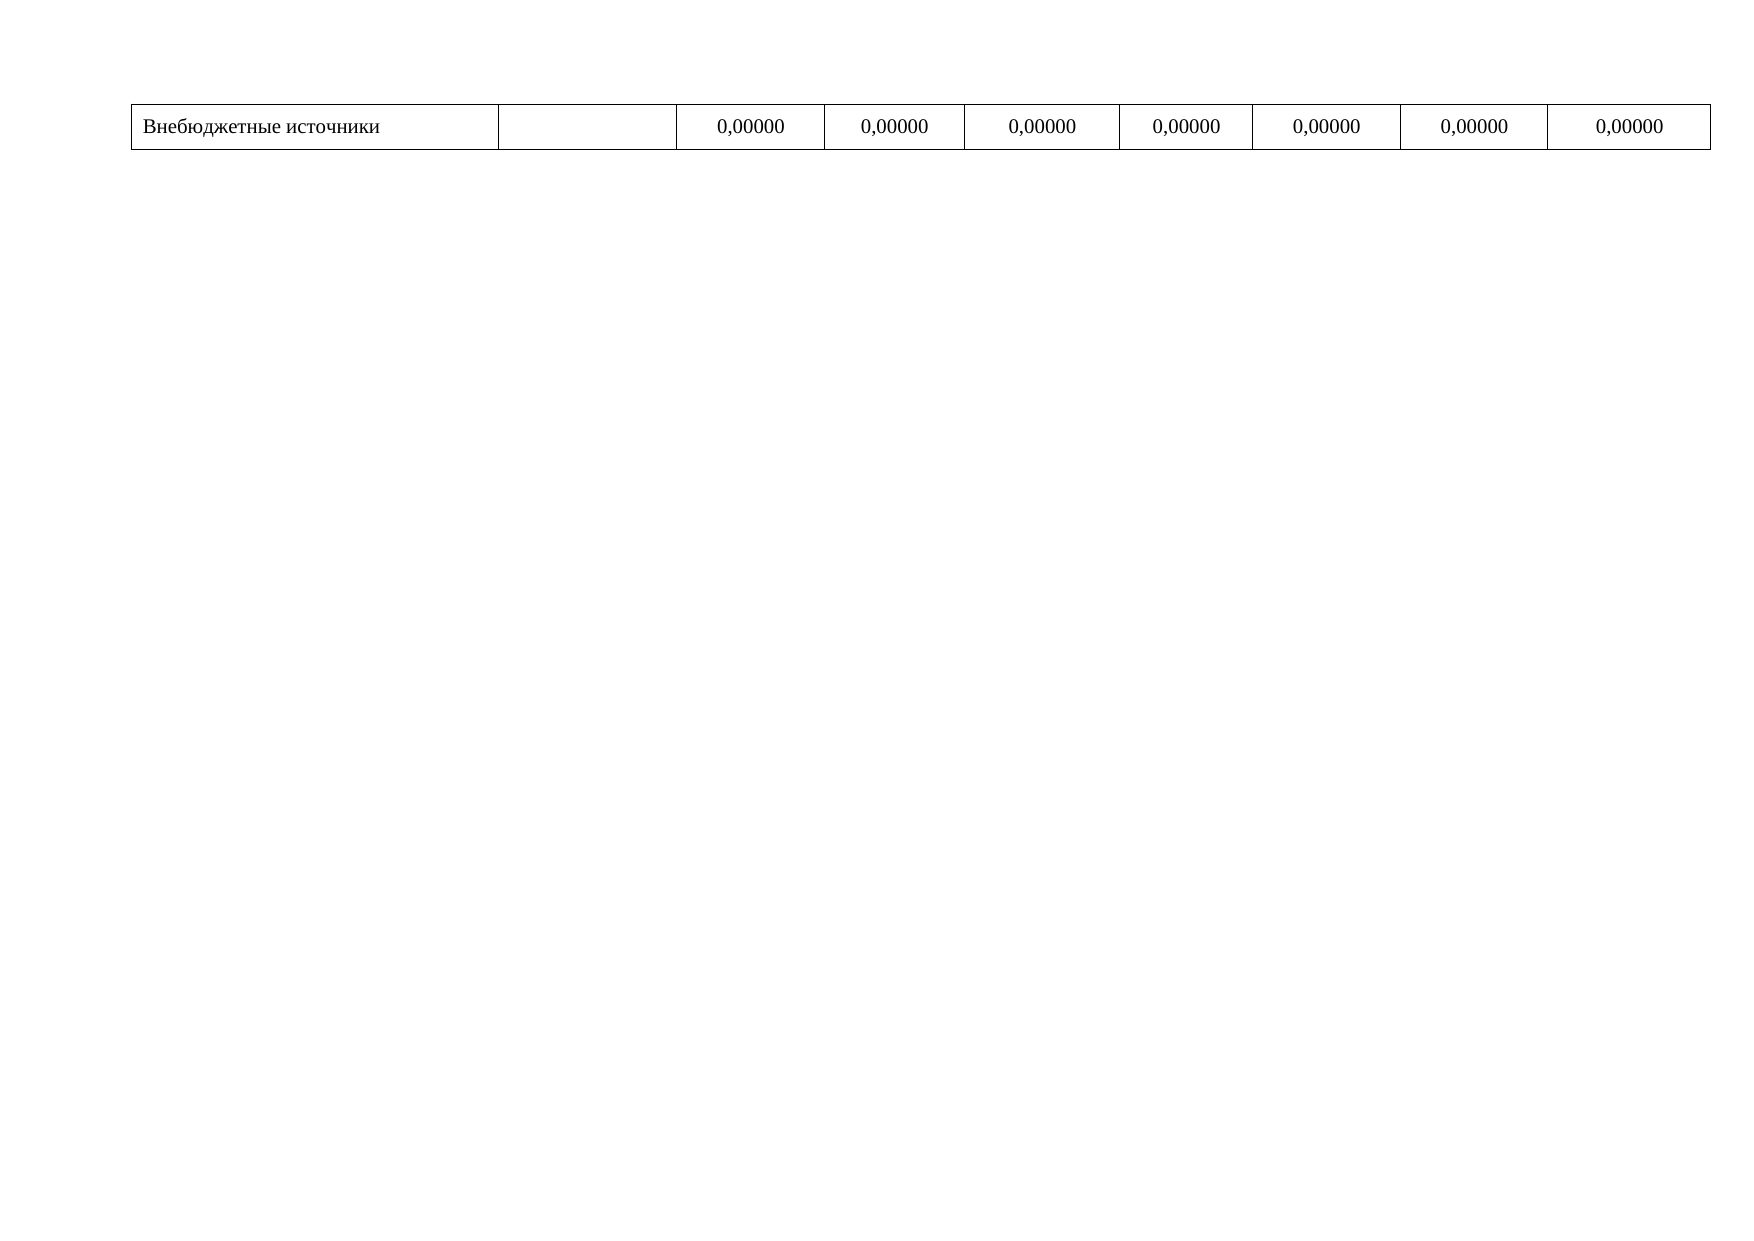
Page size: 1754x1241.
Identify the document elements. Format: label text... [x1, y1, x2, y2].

table_cell 0,00000 [1548, 105, 1710, 149]
table_cell 0,00000 [1253, 105, 1400, 149]
table_cell 0,00000 [825, 105, 964, 149]
table_cell 0,00000 [677, 105, 824, 149]
table_cell Внебюджетные источники [132, 105, 498, 149]
table_cell 0,00000 [1401, 105, 1547, 149]
table_cell 0,00000 [1120, 105, 1252, 149]
table_cell [499, 105, 676, 149]
table_cell 0,00000 [965, 105, 1119, 149]
